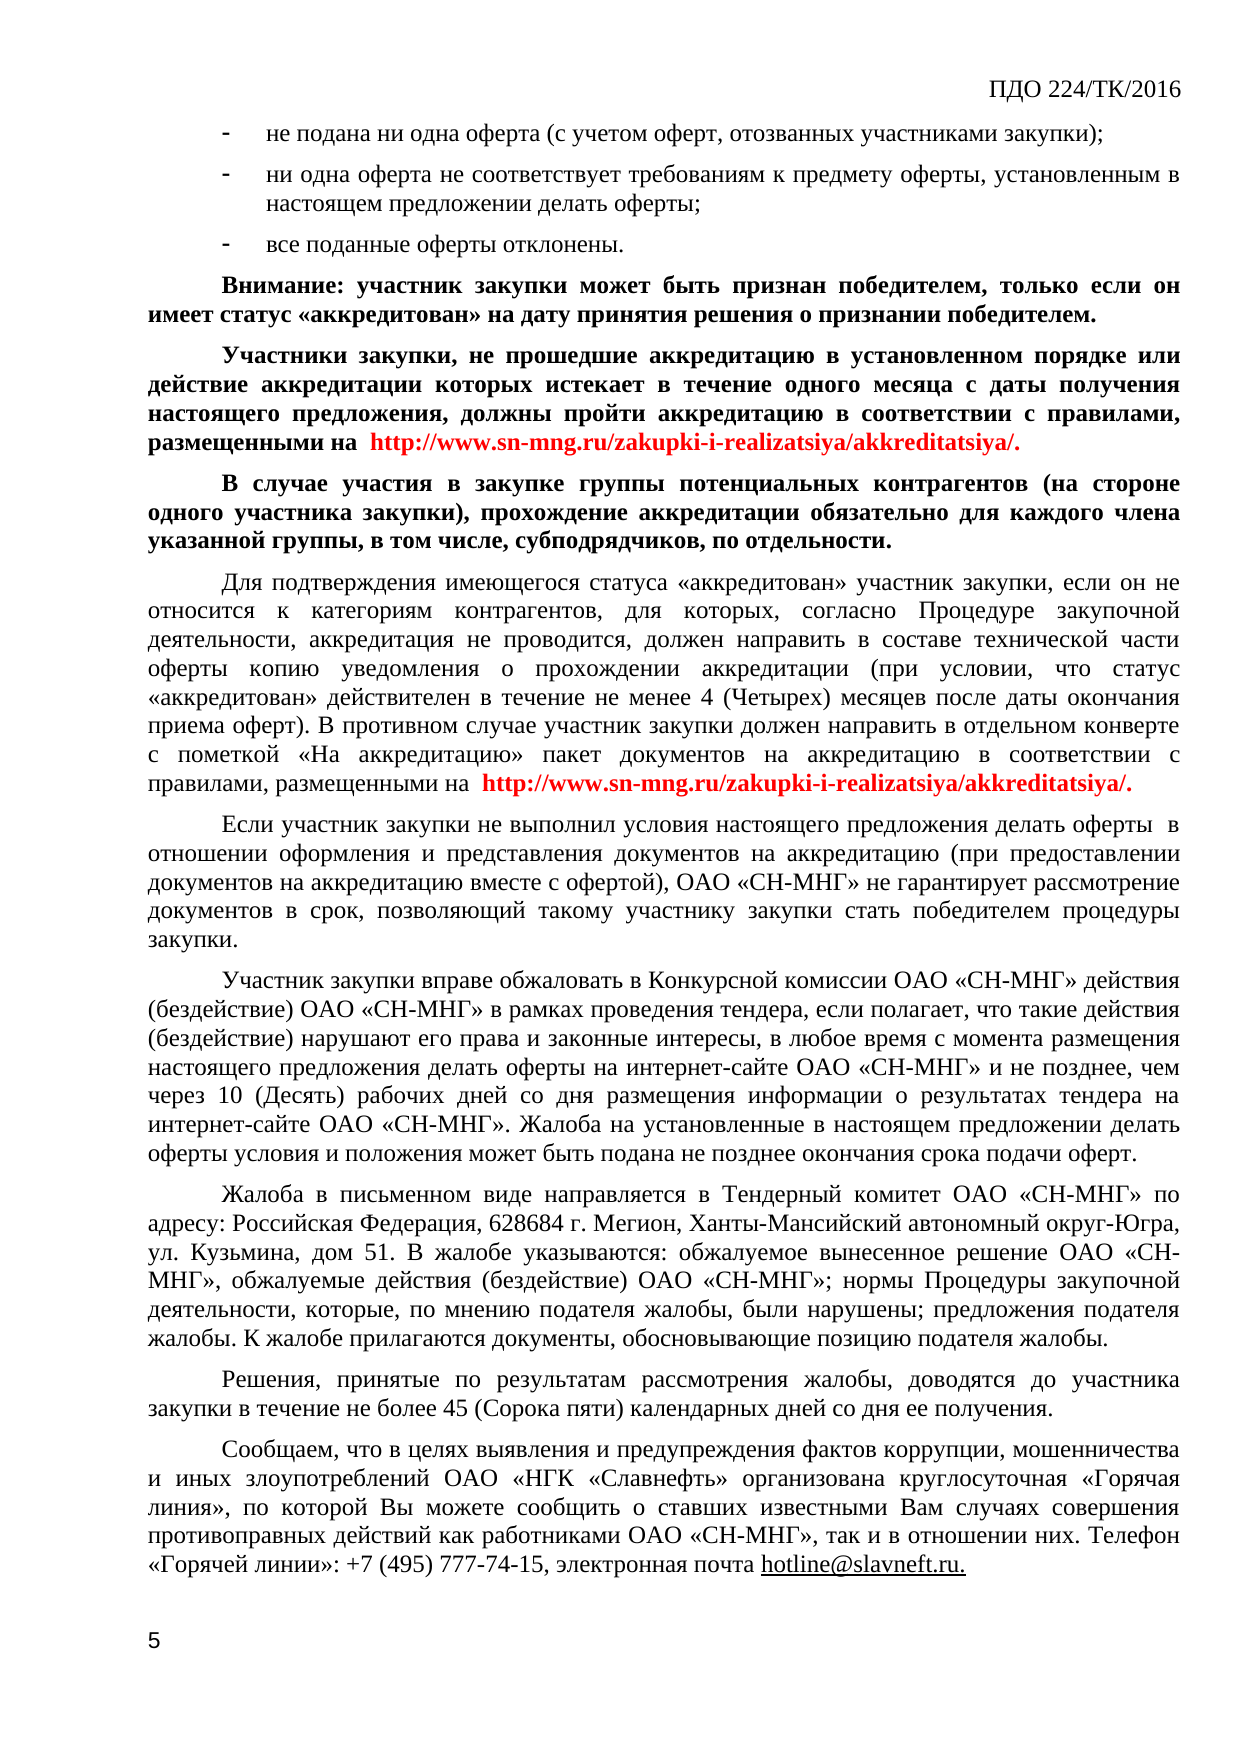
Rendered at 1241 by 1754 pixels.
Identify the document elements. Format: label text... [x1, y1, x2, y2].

text Внимание: участник закупки может быть признан победителем, только если он имеет статус «аккредитован» на дату принятия решения о признании победителем. [148, 271, 1181, 328]
text Жалоба в письменном виде направляется в Тендерный комитет ОАО «СН-МНГ» по адресу: Российская Федерация, 628684 г. Мегион, Ханты-Мансийский автономный округ-Югра, ул. Кузьмина, дом 51. В жалобе указываются: обжалуемое вынесенное решение ОАО «СН-МНГ», обжалуемые действия (бездействие) ОАО «СН-МНГ»; нормы Процедуры закупочной деятельности, которые, по мнению подателя жалобы, были нарушены; предложения подателя жалобы. К жалобе прилагаются документы, обосновывающие позицию подателя жалобы. [148, 1179, 1181, 1352]
list не подана ни одна оферта (с учетом оферт, отозванных участниками закупки); [222, 118, 1181, 147]
text Решения, принятые по результатам рассмотрения жалобы, доводятся до участника закупки в течение не более 45 (Сорока пяти) календарных дней со дня ее получения. [148, 1364, 1181, 1422]
list все поданные оферты отклонены. [222, 229, 1181, 258]
text Сообщаем, что в целях выявления и предупреждения фактов коррупции, мошенничества и иных злоупотреблений ОАО «НГК «Славнефть» организована круглосуточная «Горячая линия», по которой Вы можете сообщить о ставших известными Вам случаях совершения противоправных действий как работниками ОАО «СН-МНГ», так и в отношении них. Телефон «Горячей линии»: +7 (495) 777-74-15, электронная почта hotline@slavneft.ru. [148, 1434, 1181, 1578]
text В случае участия в закупке группы потенциальных контрагентов (на стороне одного участника закупки), прохождение аккредитации обязательно для каждого члена указанной группы, в том числе, субподрядчиков, по отдельности. [148, 468, 1181, 554]
text Для подтверждения имеющегося статуса «аккредитован» участник закупки, если он не относится к категориям контрагентов, для которых, согласно Процедуре закупочной деятельности, аккредитация не проводится, должен направить в составе технической части оферты копию уведомления о прохождении аккредитации (при условии, что статус «аккредитован» действителен в течение не менее 4 (Четырех) месяцев после даты окончания приема оферт). В противном случае участник закупки должен направить в отдельном конверте с пометкой «На аккредитацию» пакет документов на аккредитацию в соответствии с правилами, размещенными на http://www.sn-mng.ru/zakupki-i-realizatsiya/akkreditatsiya/. [148, 567, 1181, 797]
text Участник закупки вправе обжаловать в Конкурсной комиссии ОАО «СН-МНГ» действия (бездействие) ОАО «СН-МНГ» в рамках проведения тендера, если полагает, что такие действия (бездействие) нарушают его права и законные интересы, в любое время с момента размещения настоящего предложения делать оферты на интернет-сайте ОАО «СН-МНГ» и не позднее, чем через 10 (Десять) рабочих дней со дня размещения информации о результатах тендера на интернет-сайте ОАО «СН-МНГ». Жалоба на установленные в настоящем предложении делать оферты условия и положения может быть подана не позднее окончания срока подачи оферт. [148, 966, 1181, 1167]
list ни одна оферта не соответствует требованиям к предмету оферты, установленным в настоящем предложении делать оферты; [222, 159, 1181, 217]
text Если участник закупки не выполнил условия настоящего предложения делать оферты в отношении оформления и представления документов на аккредитацию (при предоставлении документов на аккредитацию вместе с офертой), ОАО «СН-МНГ» не гарантирует рассмотрение документов в срок, позволяющий такому участнику закупки стать победителем процедуры закупки. [148, 809, 1181, 953]
text Участники закупки, не прошедшие аккредитацию в установленном порядке или действие аккредитации которых истекает в течение одного месяца с даты получения настоящего предложения, должны пройти аккредитацию в соответствии с правилами, размещенными на http://www.sn-mng.ru/zakupki-i-realizatsiya/akkreditatsiya/. [148, 341, 1181, 456]
